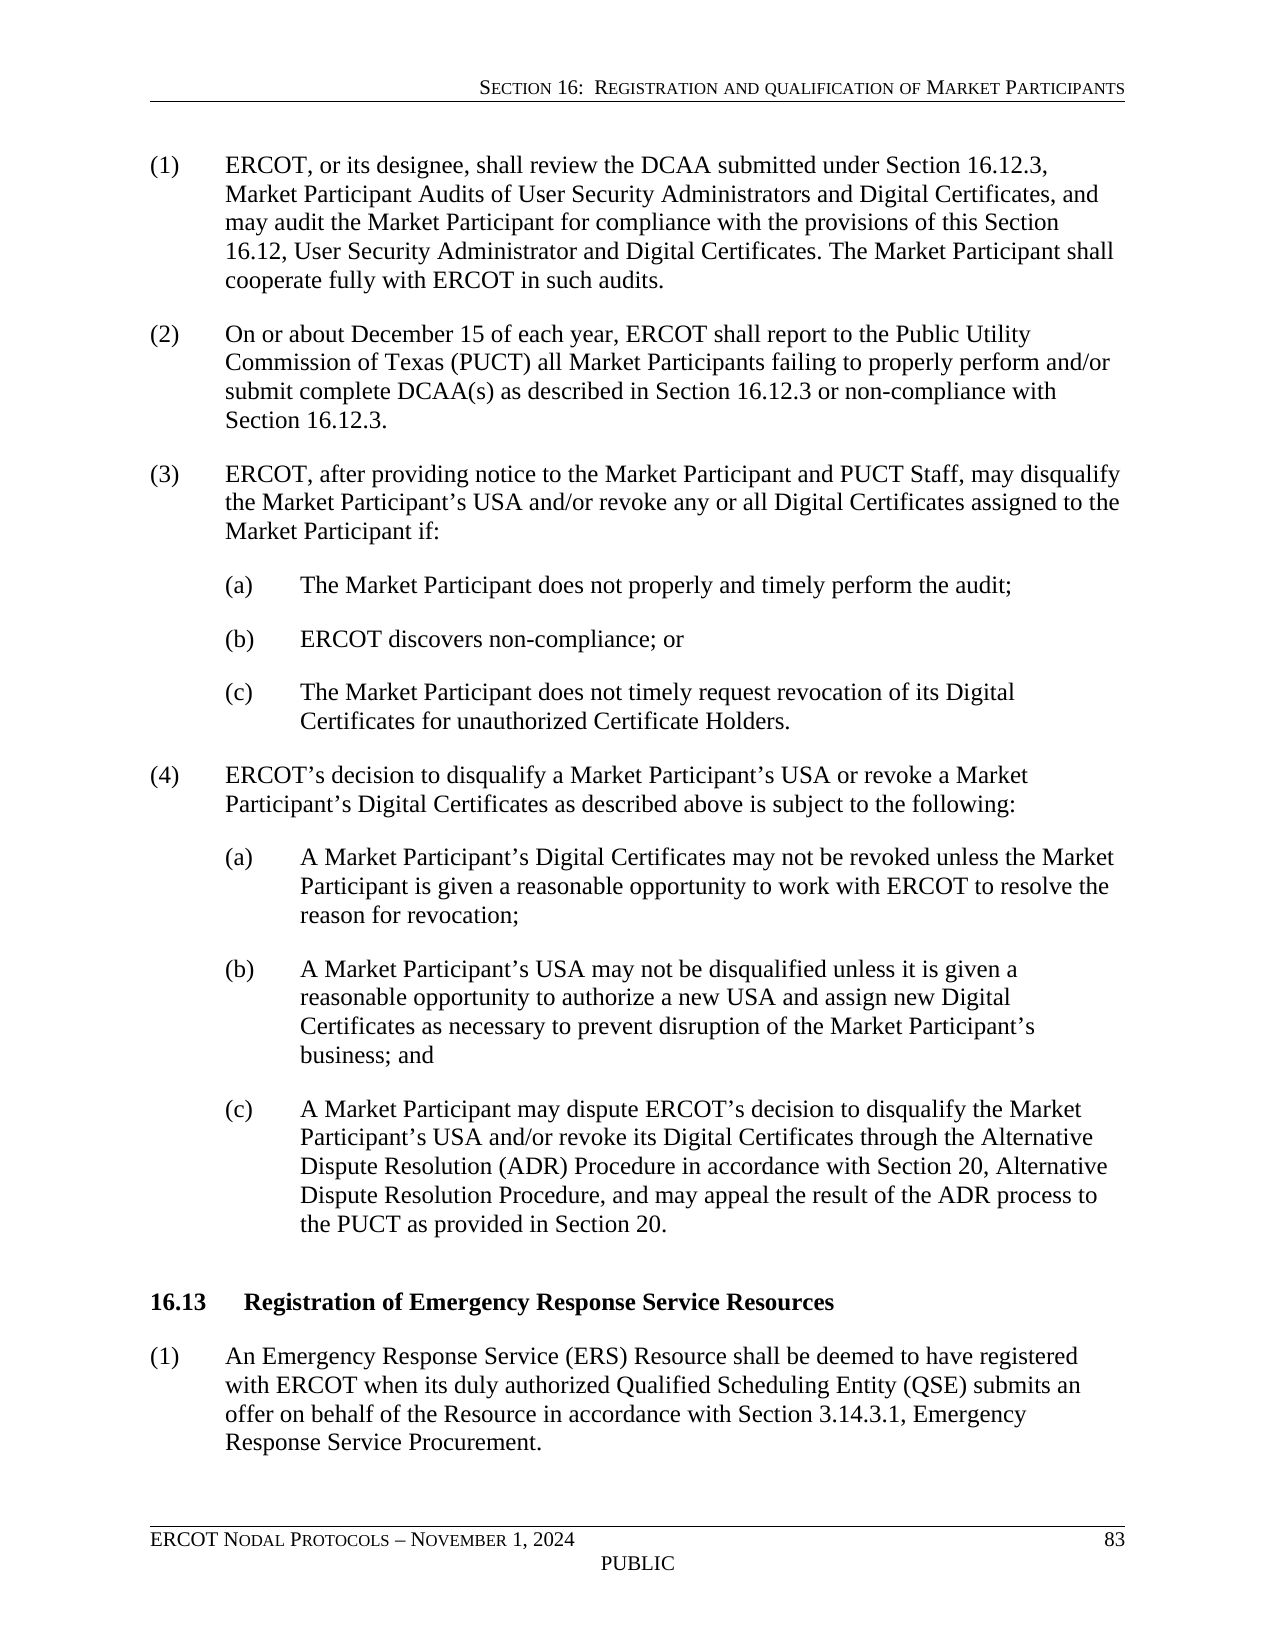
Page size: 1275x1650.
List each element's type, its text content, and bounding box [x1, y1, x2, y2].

text (3) ERCOT, after providing notice to the Market Participant and PUCT Staff, may disqualify the Market Participant’s USA and/or revoke any or all Digital Certificates assigned to the Market Participant if: [150, 459, 1125, 545]
list (c) The Market Participant does not timely request revocation of its Digital Certificates for unauthorized Certificate Holders. [225, 677, 1125, 735]
text (1) An Emergency Response Service (ERS) Resource shall be deemed to have registered with ERCOT when its duly authorized Qualified Scheduling Entity (QSE) submits an offer on behalf of the Resource in accordance with Section 3.14.3.1, Emergency Response Service Procurement. [150, 1341, 1125, 1456]
text (c) A Market Participant may dispute ERCOT’s decision to disqualify the Market Participant’s USA and/or revoke its Digital Certificates through the Alternative Dispute Resolution (ADR) Procedure in accordance with Section 20, Alternative Dispute Resolution Procedure, and may appeal the result of the ADR process to the PUCT as provided in Section 20. [225, 1094, 1125, 1237]
text (2) On or about December 15 of each year, ERCOT shall report to the Public Utility Commission of Texas (PUCT) all Market Participants failing to properly perform and/or submit complete DCAA(s) as described in Section 16.12.3 or non-compliance with Section 16.12.3. [150, 319, 1125, 434]
list (a) A Market Participant’s Digital Certificates may not be revoked unless the Market Participant is given a reasonable opportunity to work with ERCOT to resolve the reason for revocation; [225, 842, 1125, 929]
list (a) The Market Participant does not properly and timely perform the audit; [225, 570, 1125, 599]
text (1) ERCOT, or its designee, shall review the DCAA submitted under Section 16.12.3, Market Participant Audits of User Security Administrators and Digital Certificates, and may audit the Market Participant for compliance with the provisions of this Section 16.12, User Security Administrator and Digital Certificates. The Market Participant shall cooperate fully with ERCOT in such audits. [150, 150, 1125, 294]
list (b) ERCOT discovers non-compliance; or [225, 624, 1125, 652]
text 16.13 Registration of Emergency Response Service Resources [150, 1287, 1125, 1316]
list (4) ERCOT’s decision to disqualify a Market Participant’s USA or revoke a Market Participant’s Digital Certificates as described above is subject to the following: [150, 760, 1125, 817]
text (b) A Market Participant’s USA may not be disqualified unless it is given a reasonable opportunity to authorize a new USA and assign new Digital Certificates as necessary to prevent disruption of the Market Participant’s business; and [225, 954, 1125, 1069]
